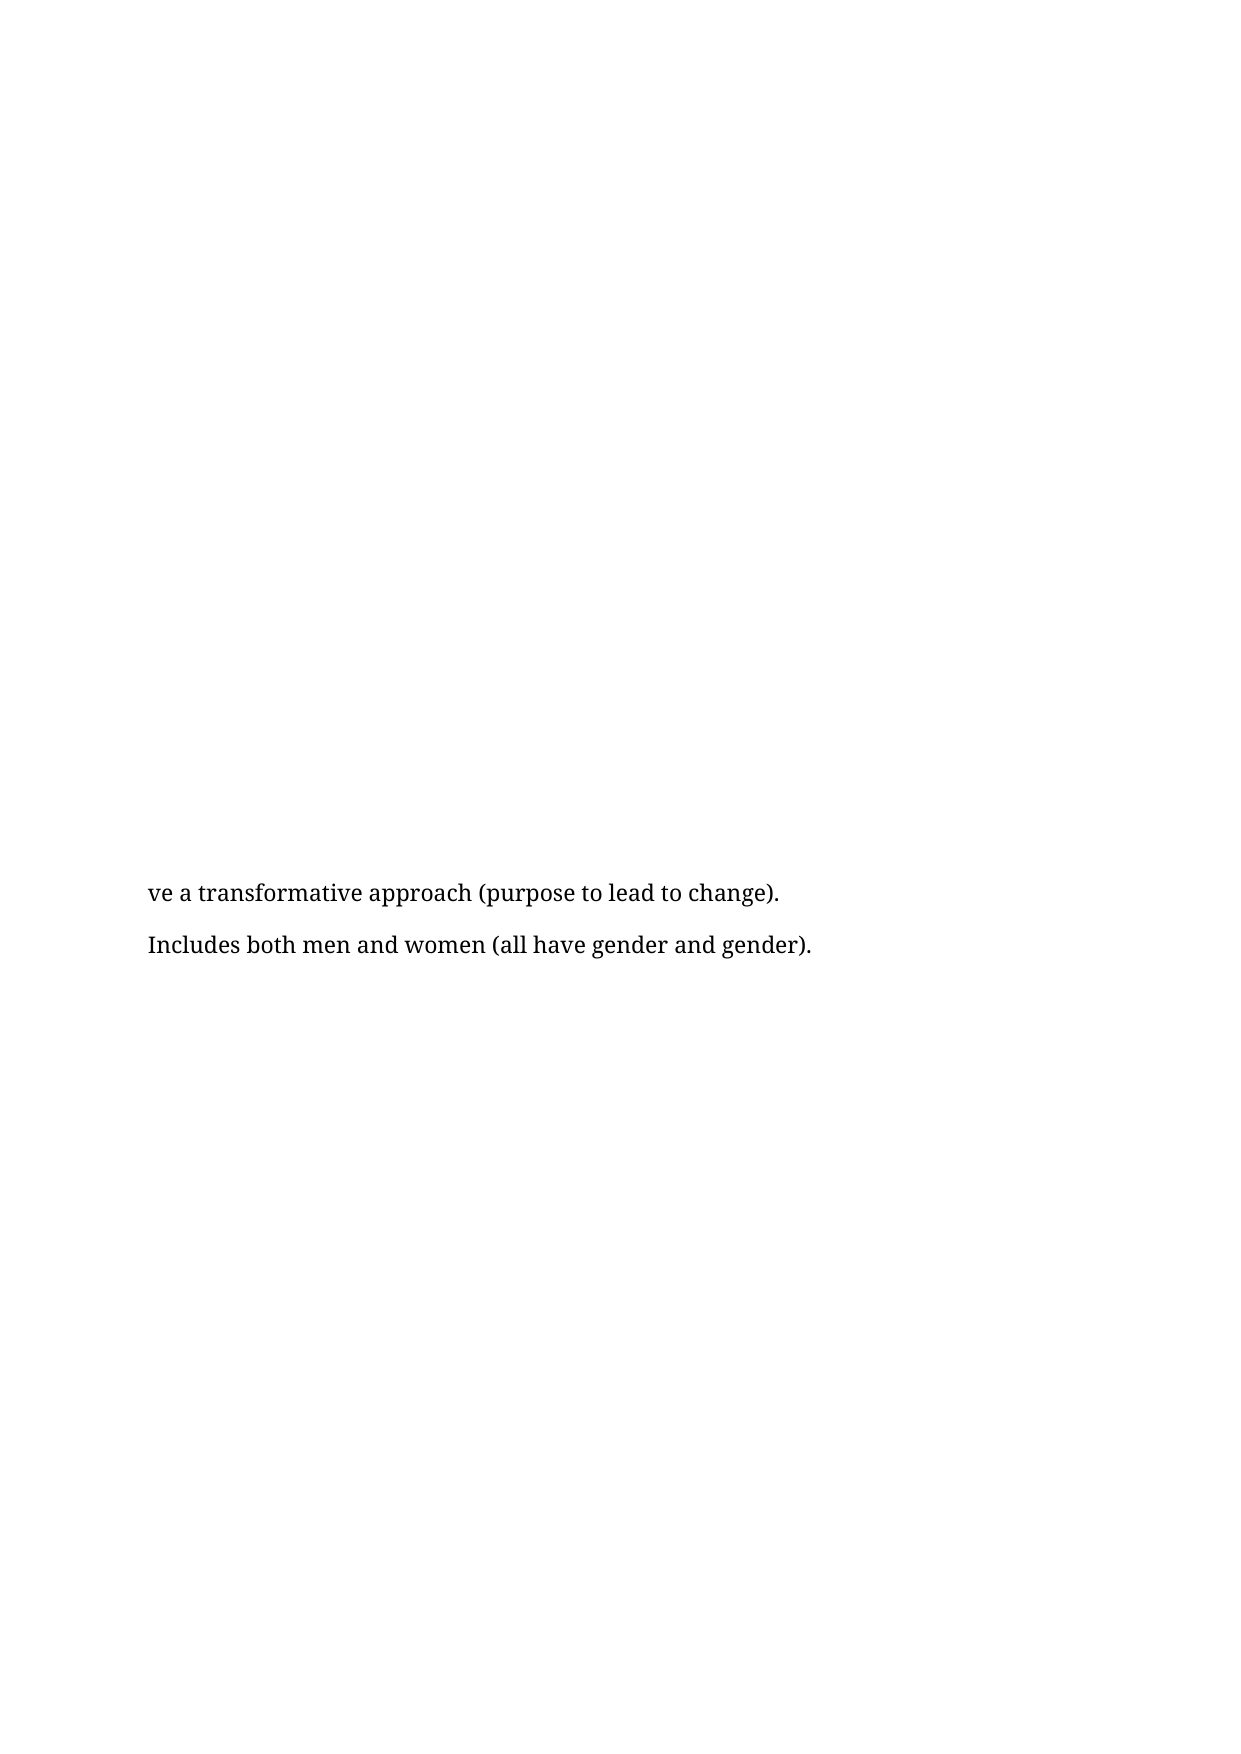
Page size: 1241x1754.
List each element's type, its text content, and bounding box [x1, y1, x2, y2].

text ve a transformative approach (purpose to lead to change). [148, 877, 1093, 908]
text Includes both men and women (all have gender and gender). [148, 929, 1093, 960]
